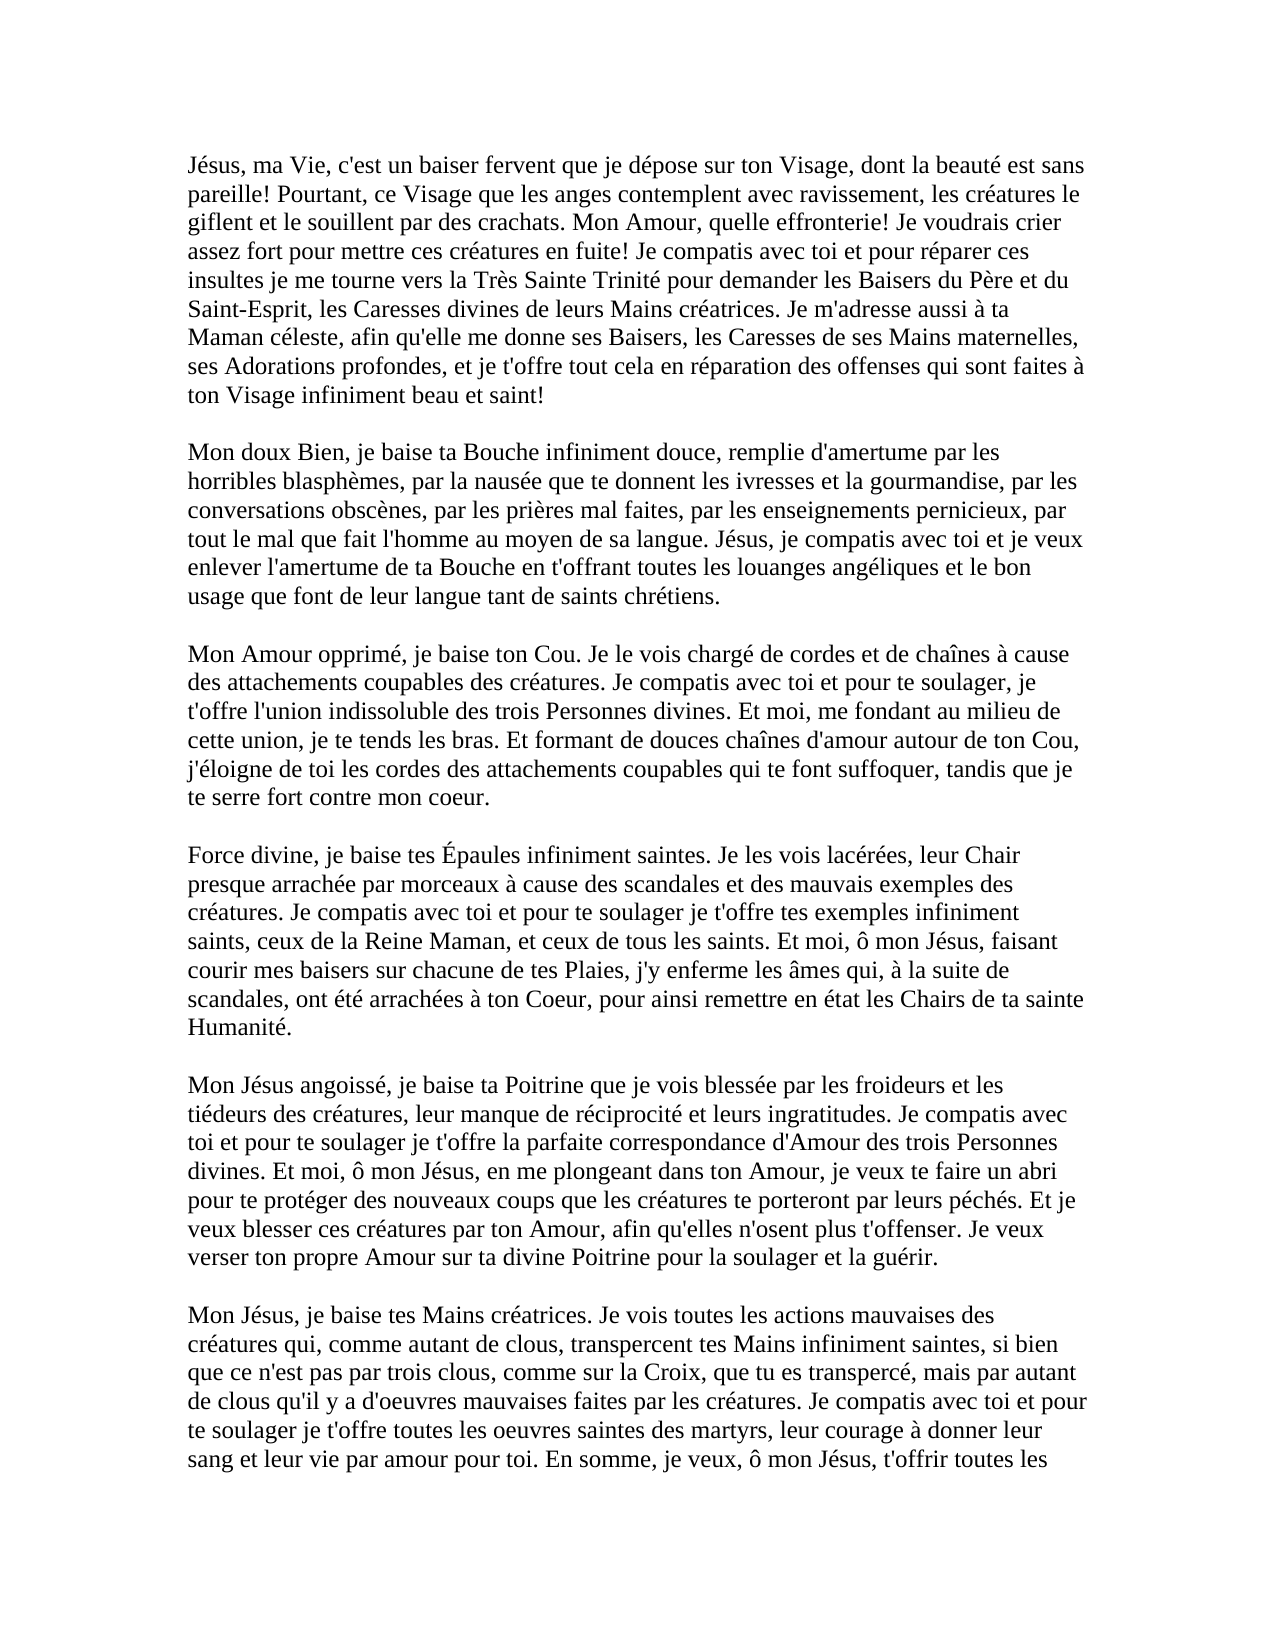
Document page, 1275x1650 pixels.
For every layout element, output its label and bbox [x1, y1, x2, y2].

text [187, 150, 1087, 1472]
